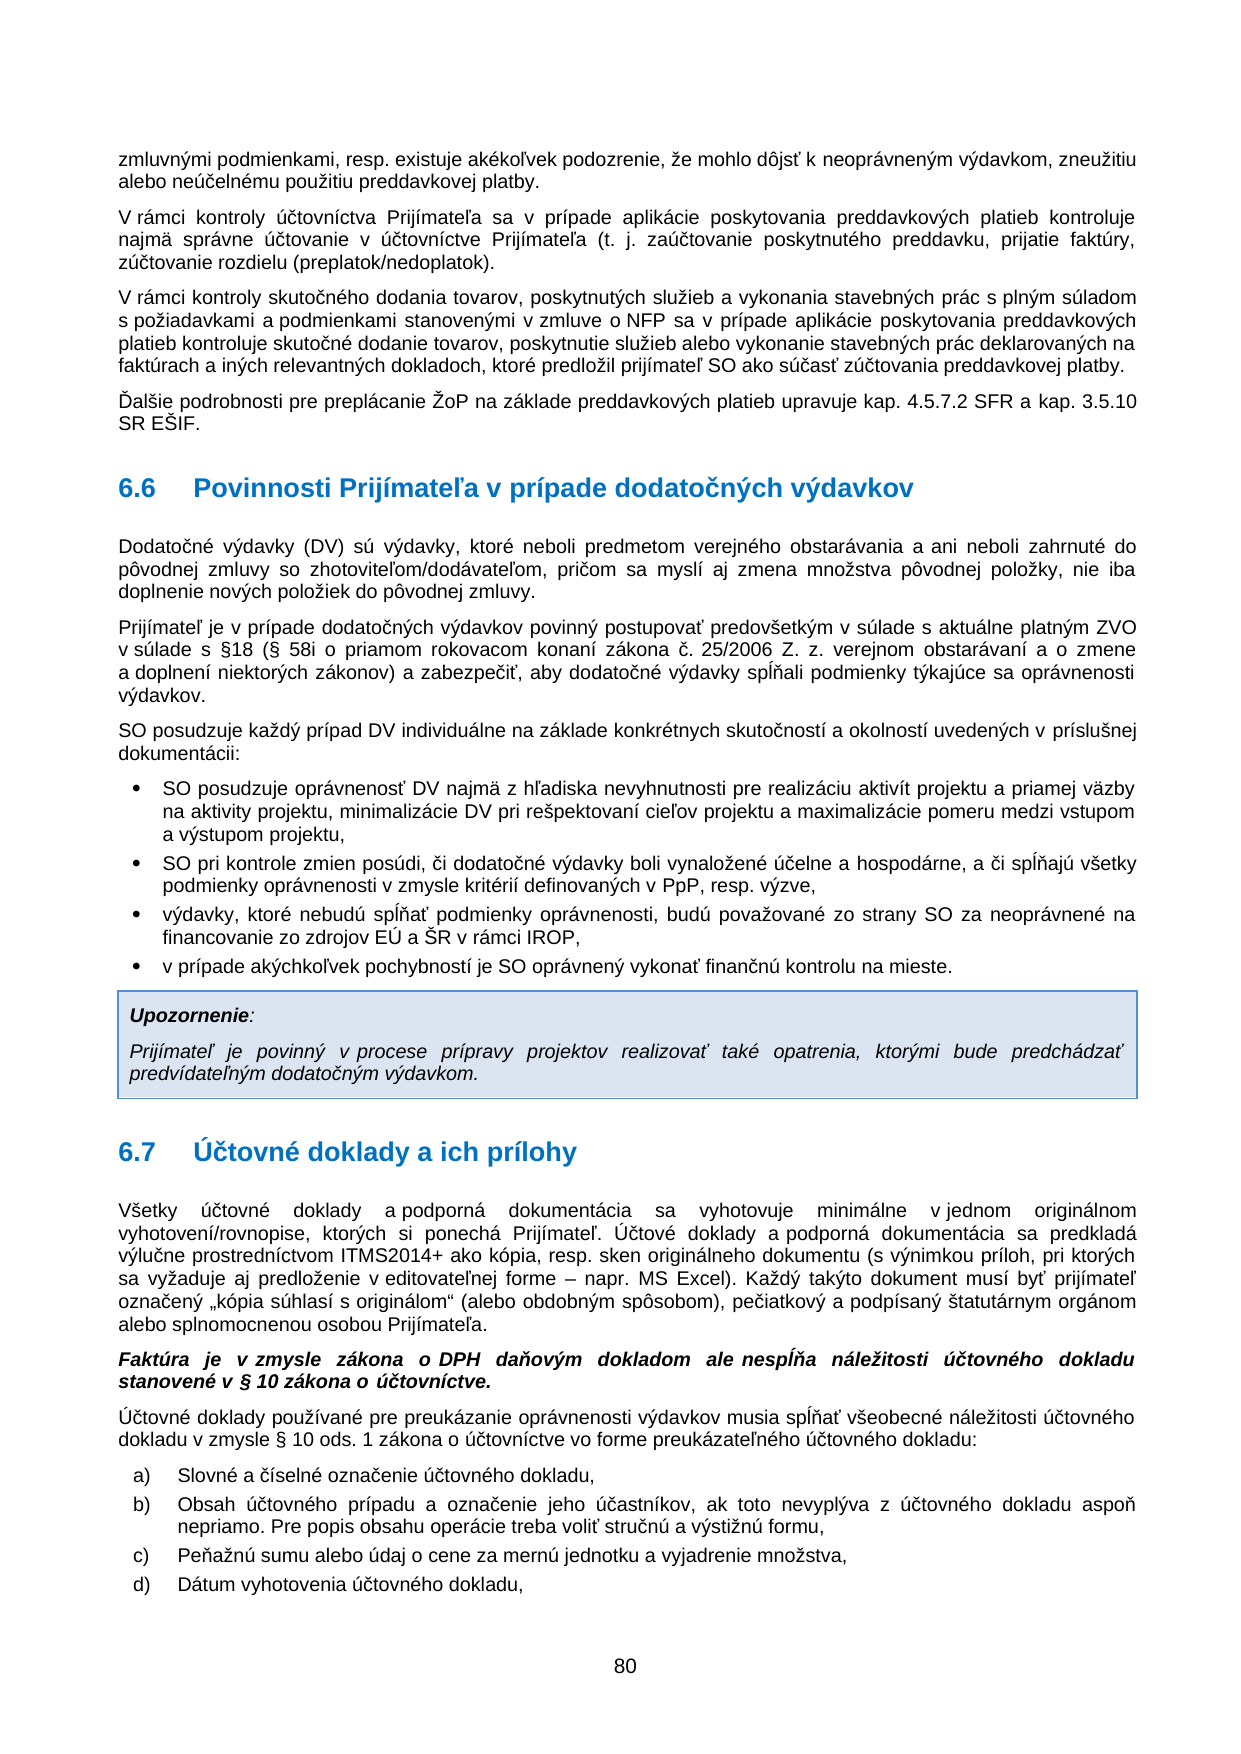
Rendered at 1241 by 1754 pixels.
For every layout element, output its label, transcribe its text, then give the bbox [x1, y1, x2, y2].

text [118, 148, 1137, 193]
text SO posudzuje každý prípad DV individuálne na základe konkrétnych skutočností a okolností uvedených v príslušnej dokumentácii: [118, 719, 1137, 764]
list v prípade akýchkoľvek pochybností je SO oprávnený vykonať finančnú kontrolu na mieste. [133, 955, 1137, 978]
subtitle Povinnosti Prijímateľa v prípade dodatočných výdavkov [118, 472, 1137, 504]
subtitle Účtovné doklady a ich prílohy [118, 1136, 1137, 1168]
list SO pri kontrole zmien posúdi, či dodatočné výdavky boli vynaložené účelne a hospodárne, a či spĺňajú všetky podmienky oprávnenosti v zmysle kritérií definovaných v PpP, resp. výzve, [133, 851, 1137, 897]
text V rámci kontroly účtovníctva Prijímateľa sa v prípade aplikácie poskytovania preddavkových platieb kontroluje najmä správne účtovanie v účtovníctve Prijímateľa (t. j. zaúčtovanie poskytnutého preddavku, prijatie faktúry, zúčtovanie rozdielu (preplatok/nedoplatok). [118, 206, 1137, 274]
list Slovné a číselné označenie účtovného dokladu, [133, 1463, 1137, 1486]
list výdavky, ktoré nebudú spĺňať podmienky oprávnenosti, budú považované zo strany SO za neoprávnené na financovanie zo zdrojov EÚ a ŠR v rámci IROP, [133, 903, 1137, 949]
text Všetky účtovné doklady a podporná dokumentácia sa vyhotovuje minimálne v jednom originálnom vyhotovení/rovnopise, ktorých si ponechá Prijímateľ. Účtové doklady a podporná dokumentácia sa predkladá výlučne prostredníctvom ITMS2014+ ako kópia, resp. sken originálneho dokumentu (s výnimkou príloh, pri ktorých sa vyžaduje aj predloženie v editovateľnej forme – napr. MS Excel). Každý takýto dokument musí byť prijímateľ označený „kópia súhlasí s originálom“ (alebo obdobným spôsobom), pečiatkový a podpísaný štatutárnym orgánom alebo splnomocnenou osobou Prijímateľa. [118, 1199, 1137, 1335]
text Účtovné doklady používané pre preukázanie oprávnenosti výdavkov musia spĺňať všeobecné náležitosti účtovného dokladu v zmysle § 10 ods. 1 zákona o účtovníctve vo forme preukázateľného účtovného dokladu: [118, 1406, 1137, 1451]
text Ďalšie podrobnosti pre preplácanie ŽoP na základe preddavkových platieb upravuje kap. 4.5.7.2 SFR a kap. 3.5.10 SR EŠIF. [118, 389, 1137, 435]
list Obsah účtovného prípadu a označenie jeho účastníkov, ak toto nevyplýva z účtovného dokladu aspoň nepriamo. Pre popis obsahu operácie treba voliť stručnú a výstižnú formu, [133, 1492, 1137, 1538]
text Faktúra je v zmysle zákona o DPH daňovým dokladom ale nespĺňa náležitosti účtovného dokladu stanovené v § 10 zákona o účtovníctve. [118, 1348, 1137, 1393]
list Peňažnú sumu alebo údaj o cene za mernú jednotku a vyjadrenie množstva, [133, 1544, 1137, 1567]
text Prijímateľ je v prípade dodatočných výdavkov povinný postupovať predovšetkým v súlade s aktuálne platným ZVO v súlade s §18 (§ 58i o priamom rokovacom konaní zákona č. 25/2006 Z. z. verejnom obstarávaní a o zmene a doplnení niektorých zákonov) a zabezpečiť, aby dodatočné výdavky spĺňali podmienky týkajúce sa oprávnenosti výdavkov. [118, 616, 1137, 706]
text Dodatočné výdavky (DV) sú výdavky, ktoré neboli predmetom verejného obstarávania a ani neboli zahrnuté do pôvodnej zmluvy so zhotoviteľom/dodávateľom, pričom sa myslí aj zmena množstva pôvodnej položky, nie iba doplnenie nových položiek do pôvodnej zmluvy. [118, 535, 1137, 603]
list Dátum vyhotovenia účtovného dokladu, [133, 1573, 1137, 1596]
text V rámci kontroly skutočného dodania tovarov, poskytnutých služieb a vykonania stavebných prác s plným súladom s požiadavkami a podmienkami stanovenými v zmluve o NFP sa v prípade aplikácie poskytovania preddavkových platieb kontroluje skutočné dodanie tovarov, poskytnutie služieb alebo vykonanie stavebných prác deklarovaných na faktúrach a iných relevantných dokladoch, ktoré predložil prijímateľ SO ako súčasť zúčtovania preddavkovej platby. [118, 286, 1137, 377]
list SO posudzuje oprávnenosť DV najmä z hľadiska nevyhnutnosti pre realizáciu aktivít projektu a priamej väzby na aktivity projektu, minimalizácie DV pri rešpektovaní cieľov projektu a maximalizácie pomeru medzi vstupom a výstupom projektu, [133, 777, 1137, 845]
table_header Upozornenie: Prijímateľ je povinný v procese prípravy projektov realizovať také opatrenia, ktorými bude predchádzať predvídateľným dodatočným výdavkom. [119, 992, 1136, 1097]
